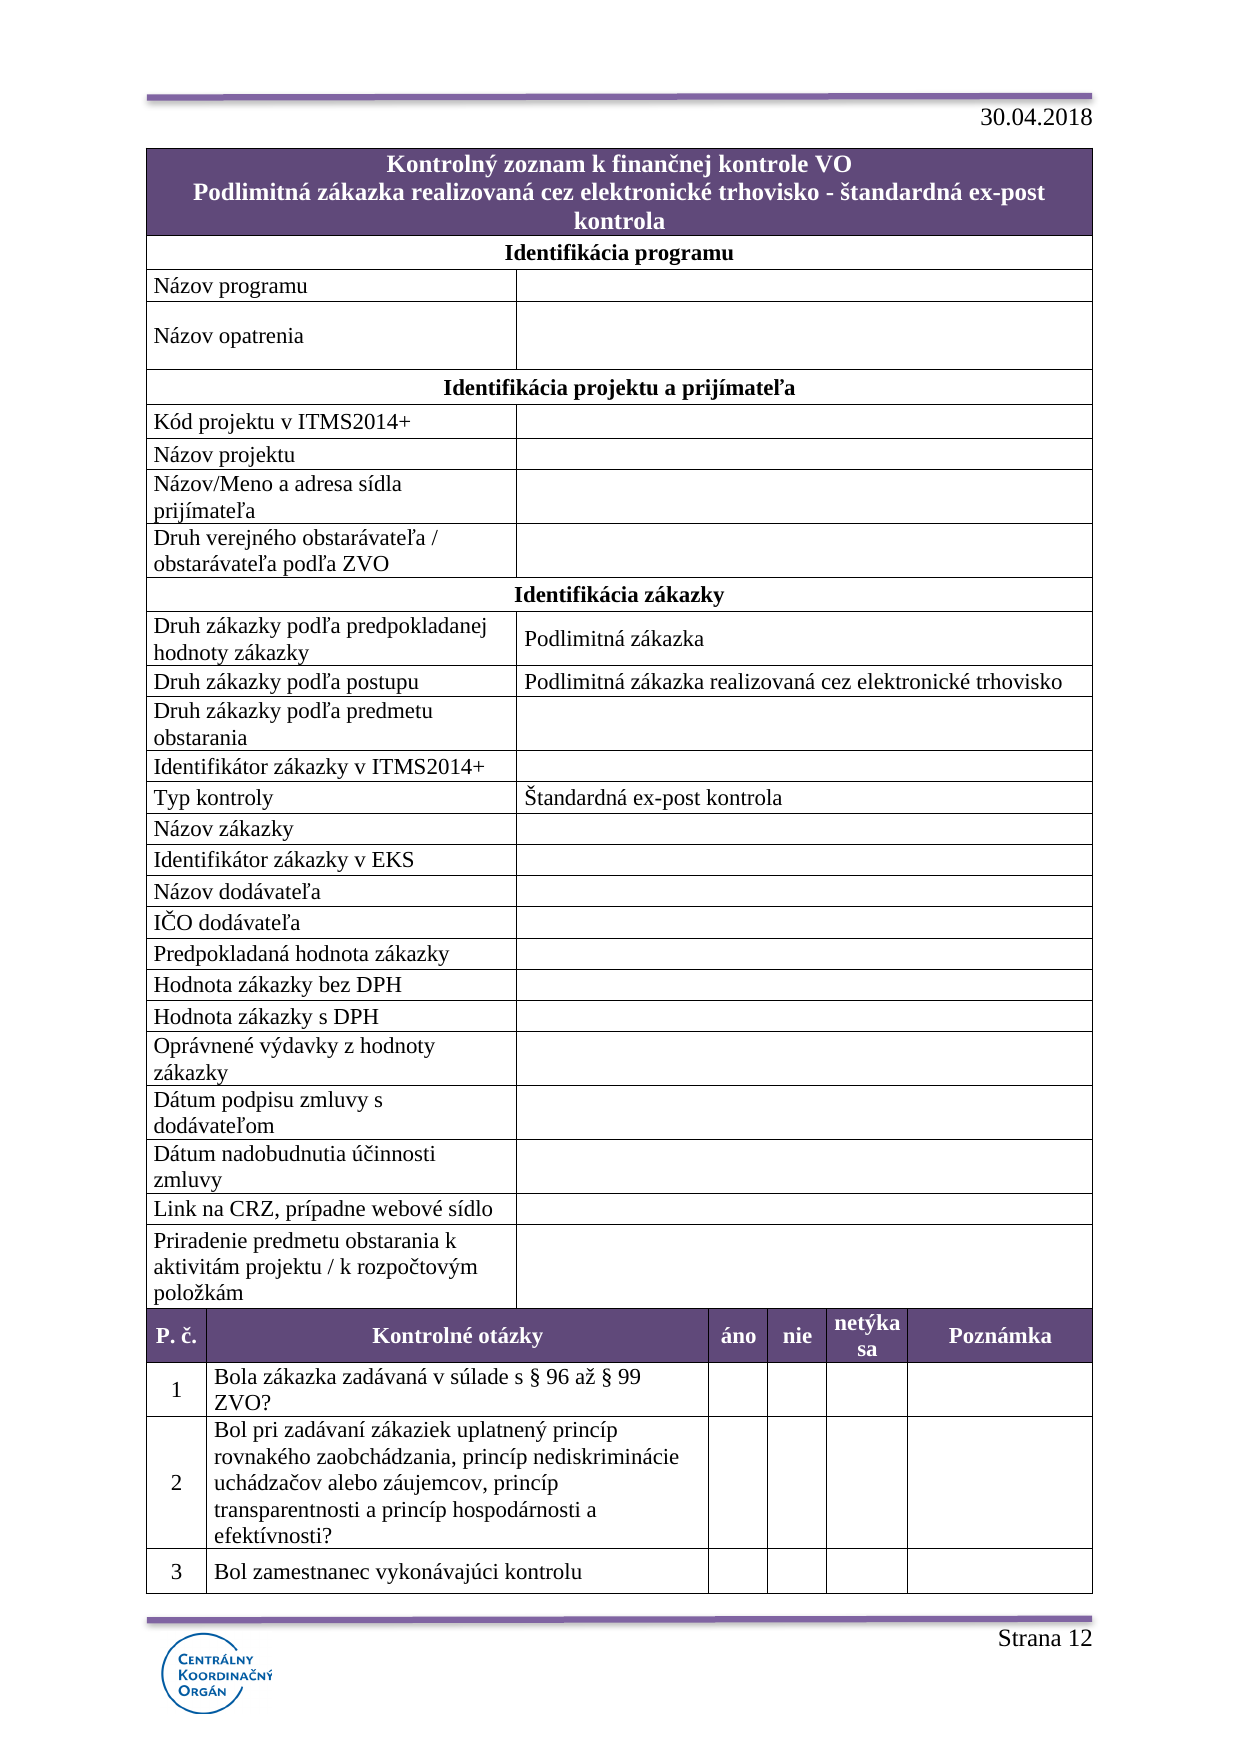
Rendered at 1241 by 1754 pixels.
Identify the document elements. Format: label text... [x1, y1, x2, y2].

table_cell [709, 1549, 767, 1593]
table_cell [517, 405, 1092, 438]
table_cell Dátum podpisu zmluvy s dodávateľom [147, 1086, 516, 1139]
table_cell [517, 697, 1092, 750]
table_cell [517, 845, 1092, 875]
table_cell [207, 1549, 708, 1593]
table_cell nie [768, 1309, 826, 1362]
table_cell Typ kontroly [147, 782, 516, 812]
table_cell [517, 907, 1092, 937]
picture [159, 1631, 272, 1713]
table_cell [517, 751, 1092, 781]
table_cell [517, 970, 1092, 1000]
table_cell Názov zákazky [147, 814, 516, 844]
table_cell Identifikátor zákazky v EKS [147, 845, 516, 875]
table_cell netýka sa [827, 1309, 907, 1362]
table_cell 1 [147, 1363, 206, 1416]
table_cell [908, 1363, 1092, 1416]
table_header Kontrolný zoznam k finančnej kontrole VO Podlimitná zákazka realizovaná cez elektronické trhovisko - štandardná ex-post kontrola [147, 149, 1092, 235]
table_cell [517, 439, 1092, 469]
table_cell Link na CRZ, prípadne webové sídlo [147, 1194, 516, 1224]
table_cell Predpokladaná hodnota zákazky [147, 939, 516, 969]
table_cell Bol pri zadávaní zákaziek uplatnený princíp rovnakého zaobchádzania, princíp nediskriminácie uchádzačov alebo záujemcov, princíp transparentnosti a princíp hospodárnosti a efektívnosti? [207, 1417, 708, 1548]
table_cell áno [709, 1309, 767, 1362]
table_cell [768, 1417, 826, 1548]
table_cell Štandardná ex-post kontrola [517, 782, 1092, 812]
table_cell Poznámka [908, 1309, 1092, 1362]
table_cell [709, 1417, 767, 1548]
table_cell Názov/Meno a adresa sídla prijímateľa [147, 470, 516, 523]
table_cell [827, 1363, 907, 1416]
table_cell Druh zákazky podľa predmetu obstarania [147, 697, 516, 750]
table_cell Bola zákazka zadávaná v súlade s § 96 až § 99 ZVO? [207, 1363, 708, 1416]
table_cell Hodnota zákazky s DPH [147, 1001, 516, 1031]
table_cell Názov programu [147, 270, 516, 301]
table_cell [517, 939, 1092, 969]
table_cell IČO dodávateľa [147, 907, 516, 937]
table_cell [517, 1225, 1092, 1308]
table_cell [517, 876, 1092, 906]
table_cell [908, 1549, 1092, 1593]
table_cell 3 [147, 1549, 206, 1593]
table_cell Druh zákazky podľa predpokladanej hodnoty zákazky [147, 612, 516, 665]
table_cell Identifikácia zákazky [147, 578, 1092, 611]
table_cell Názov projektu [147, 439, 516, 469]
table_cell Priradenie predmetu obstarania k aktivitám projektu / k rozpočtovým položkám [147, 1225, 516, 1308]
table_cell [517, 470, 1092, 523]
table_cell [517, 1001, 1092, 1031]
table_cell [517, 270, 1092, 301]
table_cell Podlimitná zákazka realizovaná cez elektronické trhovisko [517, 666, 1092, 696]
table_cell [517, 1140, 1092, 1192]
table_cell [827, 1549, 907, 1593]
table_cell Druh zákazky podľa postupu [147, 666, 516, 696]
table_cell [709, 1363, 767, 1416]
table_cell [517, 302, 1092, 369]
table_cell [908, 1417, 1092, 1548]
table_cell Identifikátor zákazky v ITMS2014+ [147, 751, 516, 781]
table_cell Kontrolné otázky [207, 1309, 708, 1362]
table_cell [517, 524, 1092, 577]
table_cell [768, 1549, 826, 1593]
table_cell [517, 1194, 1092, 1224]
table_cell [517, 1032, 1092, 1085]
table_cell Identifikácia programu [147, 236, 1092, 269]
table_cell Kód projektu v ITMS2014+ [147, 405, 516, 438]
table_cell [517, 1086, 1092, 1139]
table_cell [768, 1363, 826, 1416]
table_cell Druh verejného obstarávateľa / obstarávateľa podľa ZVO [147, 524, 516, 577]
table_cell [517, 814, 1092, 844]
table_cell [827, 1417, 907, 1548]
table_cell Podlimitná zákazka [517, 612, 1092, 665]
table_cell 2 [147, 1417, 206, 1548]
table_cell Názov dodávateľa [147, 876, 516, 906]
table_cell Identifikácia projektu a prijímateľa [147, 370, 1092, 404]
table_cell Dátum nadobudnutia účinnosti zmluvy [147, 1140, 516, 1192]
table_cell P. č. [147, 1309, 206, 1362]
table_cell Názov opatrenia [147, 302, 516, 369]
table_cell Hodnota zákazky bez DPH [147, 970, 516, 1000]
table_cell Oprávnené výdavky z hodnoty zákazky [147, 1032, 516, 1085]
